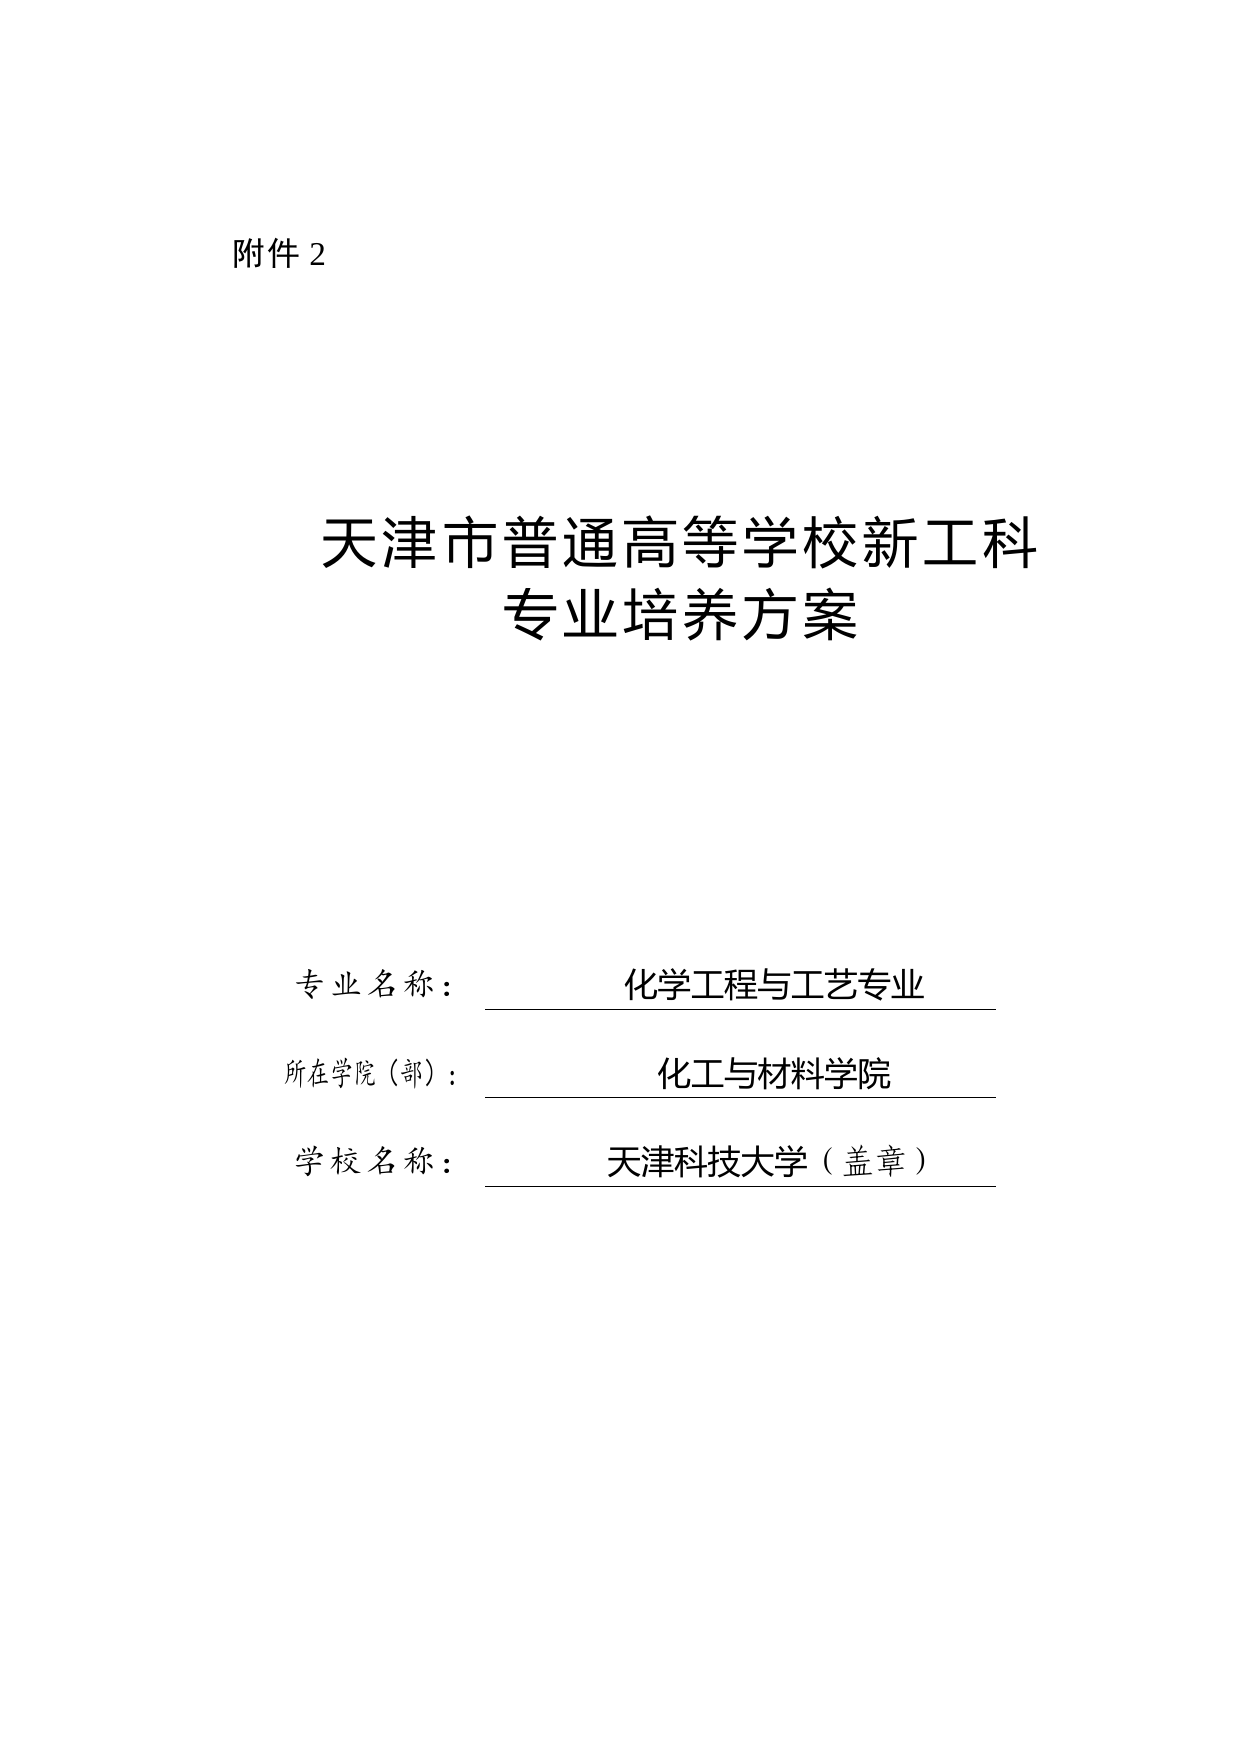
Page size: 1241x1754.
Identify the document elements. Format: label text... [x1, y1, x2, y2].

table_cell 天津科技大学（盖章） [485, 1098, 996, 1186]
table_cell 所在学院（部）： [229, 1009, 485, 1097]
text 专业培养方案 [159, 576, 1081, 647]
text 附件2 [159, 218, 1081, 277]
table_cell 学校名称： [229, 1097, 485, 1186]
text 天津市普通高等学校新工科 [159, 504, 1081, 576]
table_header 专业名称： [229, 920, 485, 1008]
table_header 化学工程与工艺专业 [485, 920, 996, 1008]
table_cell 化工与材料学院 [485, 1010, 996, 1097]
